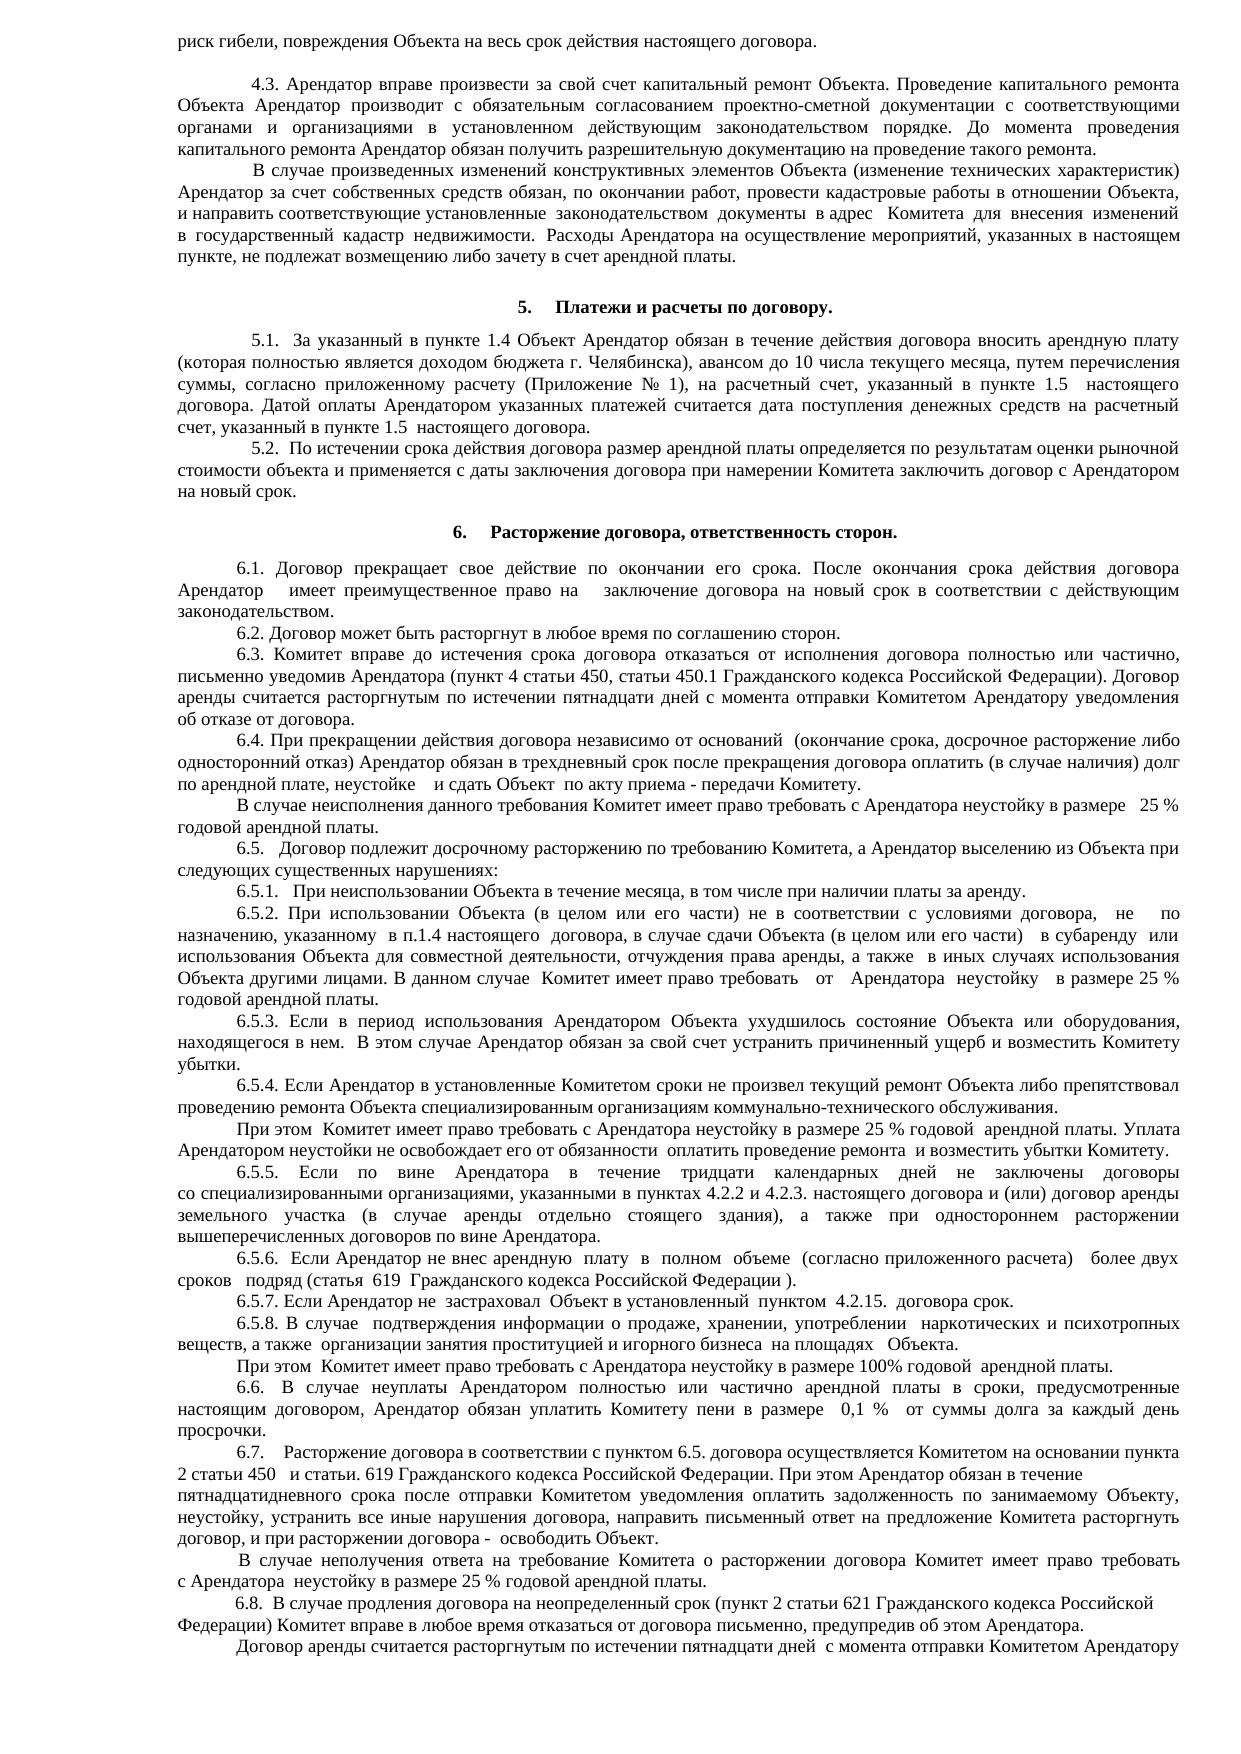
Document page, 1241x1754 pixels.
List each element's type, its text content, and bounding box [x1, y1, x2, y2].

text 4.3. Арендатор вправе произвести за свой счет капитальный ремонт Объекта. Проведение капитального ремонта Объекта Арендатор производит с обязательным согласованием проектно-сметной документации с соответствующими органами и организациями в установленном действующим законодательством порядке. До момента проведения капитального ремонта Арендатор обязан получить разрешительную документацию на проведение такого ремонта. [177, 73, 1181, 159]
text 6.5.3. Если в период использования Арендатором Объекта ухудшилось состояние Объекта или оборудования, находящегося в нем. В этом случае Арендатор обязан за свой счет устранить причиненный ущерб и возместить Комитету убытки. [177, 1010, 1181, 1074]
text 6.1. Договор прекращает свое действие по окончании его срока. После окончания срока действия договора Арендатор имеет преимущественное право на заключение договора на новый срок в соответствии с действующим законодательством. [177, 557, 1181, 622]
text 5.1. За указанный в пункте 1.4 Объект Арендатор обязан в течение действия договора вносить арендную плату (которая полностью является доходом бюджета г. Челябинска), авансом до 10 числа текущего месяца, путем перечисления суммы, согласно приложенному расчету (Приложение № 1), на расчетный счет, указанный в пункте 1.5 настоящего договора. Датой оплаты Арендатором указанных платежей считается дата поступления денежных средств на расчетный счет, указанный в пункте 1.5 настоящего договора. [177, 329, 1181, 437]
text В случае неполучения ответа на требование Комитета о расторжении договора Комитет имеет право требовать с Арендатора неустойку в размере 25 % годовой арендной платы. [177, 1549, 1181, 1592]
text 6.7. Расторжение договора в соответствии с пунктом 6.5. договора осуществляется Комитетом на основании пункта 2 статьи 450 и статьи. 619 Гражданского кодекса Российской Федерации. При этом Арендатор обязан в течение [177, 1441, 1181, 1484]
text пятнадцатидневного срока после отправки Комитетом уведомления оплатить задолженность по занимаемому Объекту, неустойку, устранить все иные нарушения договора, направить письменный ответ на предложение Комитета расторгнуть договор, и при расторжении договора - освободить Объект. [177, 1484, 1181, 1549]
text При этом Комитет имеет право требовать с Арендатора неустойку в размере 100% годовой арендной платы. [177, 1355, 1181, 1376]
text 6.5.8. В случае подтверждения информации о продаже, хранении, употреблении наркотических и психотропных веществ, а также организации занятия проституцией и игорного бизнеса на площадях Объекта. [177, 1312, 1181, 1355]
text При этом Комитет имеет право требовать с Арендатора неустойку в размере 25 % годовой арендной платы. Уплата Арендатором неустойки не освобождает его от обязанности оплатить проведение ремонта и возместить убытки Комитету. [177, 1117, 1181, 1161]
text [177, 1635, 1181, 1657]
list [177, 29, 1181, 51]
text 6.5.7. Если Арендатор не застраховал Объект в установленный пунктом 4.2.15. договора срок. [177, 1290, 1181, 1312]
text 6.5.2. При использовании Объекта (в целом или его части) не в соответствии с условиями договора, не по назначению, указанному в п.1.4 настоящего договора, в случае сдачи Объекта (в целом или его части) в субаренду или использования Объекта для совместной деятельности, отчуждения права аренды, а также в иных случаях использования Объекта другими лицами. В данном случае Комитет имеет право требовать от Арендатора неустойку в размере 25 % годовой арендной платы. [177, 902, 1181, 1010]
text 6.3. Комитет вправе до истечения срока договора отказаться от исполнения договора полностью или частично, письменно уведомив Арендатора (пункт 4 статьи 450, статьи 450.1 Гражданского кодекса Российской Федерации). Договор аренды считается расторгнутым по истечении пятнадцати дней с момента отправки Комитетом Арендатору уведомления об отказе от договора. [177, 643, 1181, 729]
text 6.5.6. Если Арендатор не внес арендную плату в полном объеме (согласно приложенного расчета) более двух сроков подряд (статья 619 Гражданского кодекса Российской Федерации ). [177, 1247, 1181, 1290]
text В случае произведенных изменений конструктивных элементов Объекта (изменение технических характеристик) Арендатор за счет собственных средств обязан, по окончании работ, провести кадастровые работы в отношении Объекта, и направить соответствующие установленные законодательством документы в адрес Комитета для внесения изменений в государственный кадастр недвижимости. Расходы Арендатора на осуществление мероприятий, указанных в настоящем пункте, не подлежат возмещению либо зачету в счет арендной платы. [177, 159, 1181, 267]
text Федерации) Комитет вправе в любое время отказаться от договора письменно, предупредив об этом Арендатора. [177, 1613, 1181, 1635]
text 6.5. Договор подлежит досрочному расторжению по требованию Комитета, а Арендатор выселению из Объекта при следующих существенных нарушениях: [177, 837, 1181, 880]
text 6.5.5. Если по вине Арендатора в течение тридцати календарных дней не заключены договоры со специализированными организациями, указанными в пунктах 4.2.2 и 4.2.3. настоящего договора и (или) договор аренды земельного участка (в случае аренды отдельно стоящего здания), а также при одностороннем расторжении вышеперечисленных договоров по вине Арендатора. [177, 1161, 1181, 1247]
text 6.8. В случае продления договора на неопределенный срок (пункт 2 статьи 621 Гражданского кодекса Российской [207, 1592, 1181, 1613]
list Платежи и расчеты по договору. [169, 296, 1181, 317]
text 5.2. По истечении срока действия договора размер арендной платы определяется по результатам оценки рыночной стоимости объекта и применяется с даты заключения договора при намерении Комитета заключить договор с Арендатором на новый срок. [177, 437, 1181, 502]
list Расторжение договора, ответственность сторон. [169, 521, 1181, 542]
text 6.6. В случае неуплаты Арендатором полностью или частично арендной платы в сроки, предусмотренные настоящим договором, Арендатор обязан уплатить Комитету пени в размере 0,1 % от суммы долга за каждый день просрочки. [177, 1376, 1181, 1441]
text В случае неисполнения данного требования Комитет имеет право требовать с Арендатора неустойку в размере 25 % годовой арендной платы. [177, 794, 1181, 837]
text 6.4. При прекращении действия договора независимо от оснований (окончание срока, досрочное расторжение либо односторонний отказ) Арендатор обязан в трехдневный срок после прекращения договора оплатить (в случае наличия) долг по арендной плате, неустойке и сдать Объект по акту приема - передачи Комитету. [177, 729, 1181, 794]
text 6.5.1. При неиспользовании Объекта в течение месяца, в том числе при наличии платы за аренду. [177, 880, 1181, 902]
text 6.2. Договор может быть расторгнут в любое время по соглашению сторон. [177, 622, 1181, 643]
text 6.5.4. Если Арендатор в установленные Комитетом сроки не произвел текущий ремонт Объекта либо препятствовал проведению ремонта Объекта специализированным организациям коммунально-технического обслуживания. [177, 1074, 1181, 1117]
